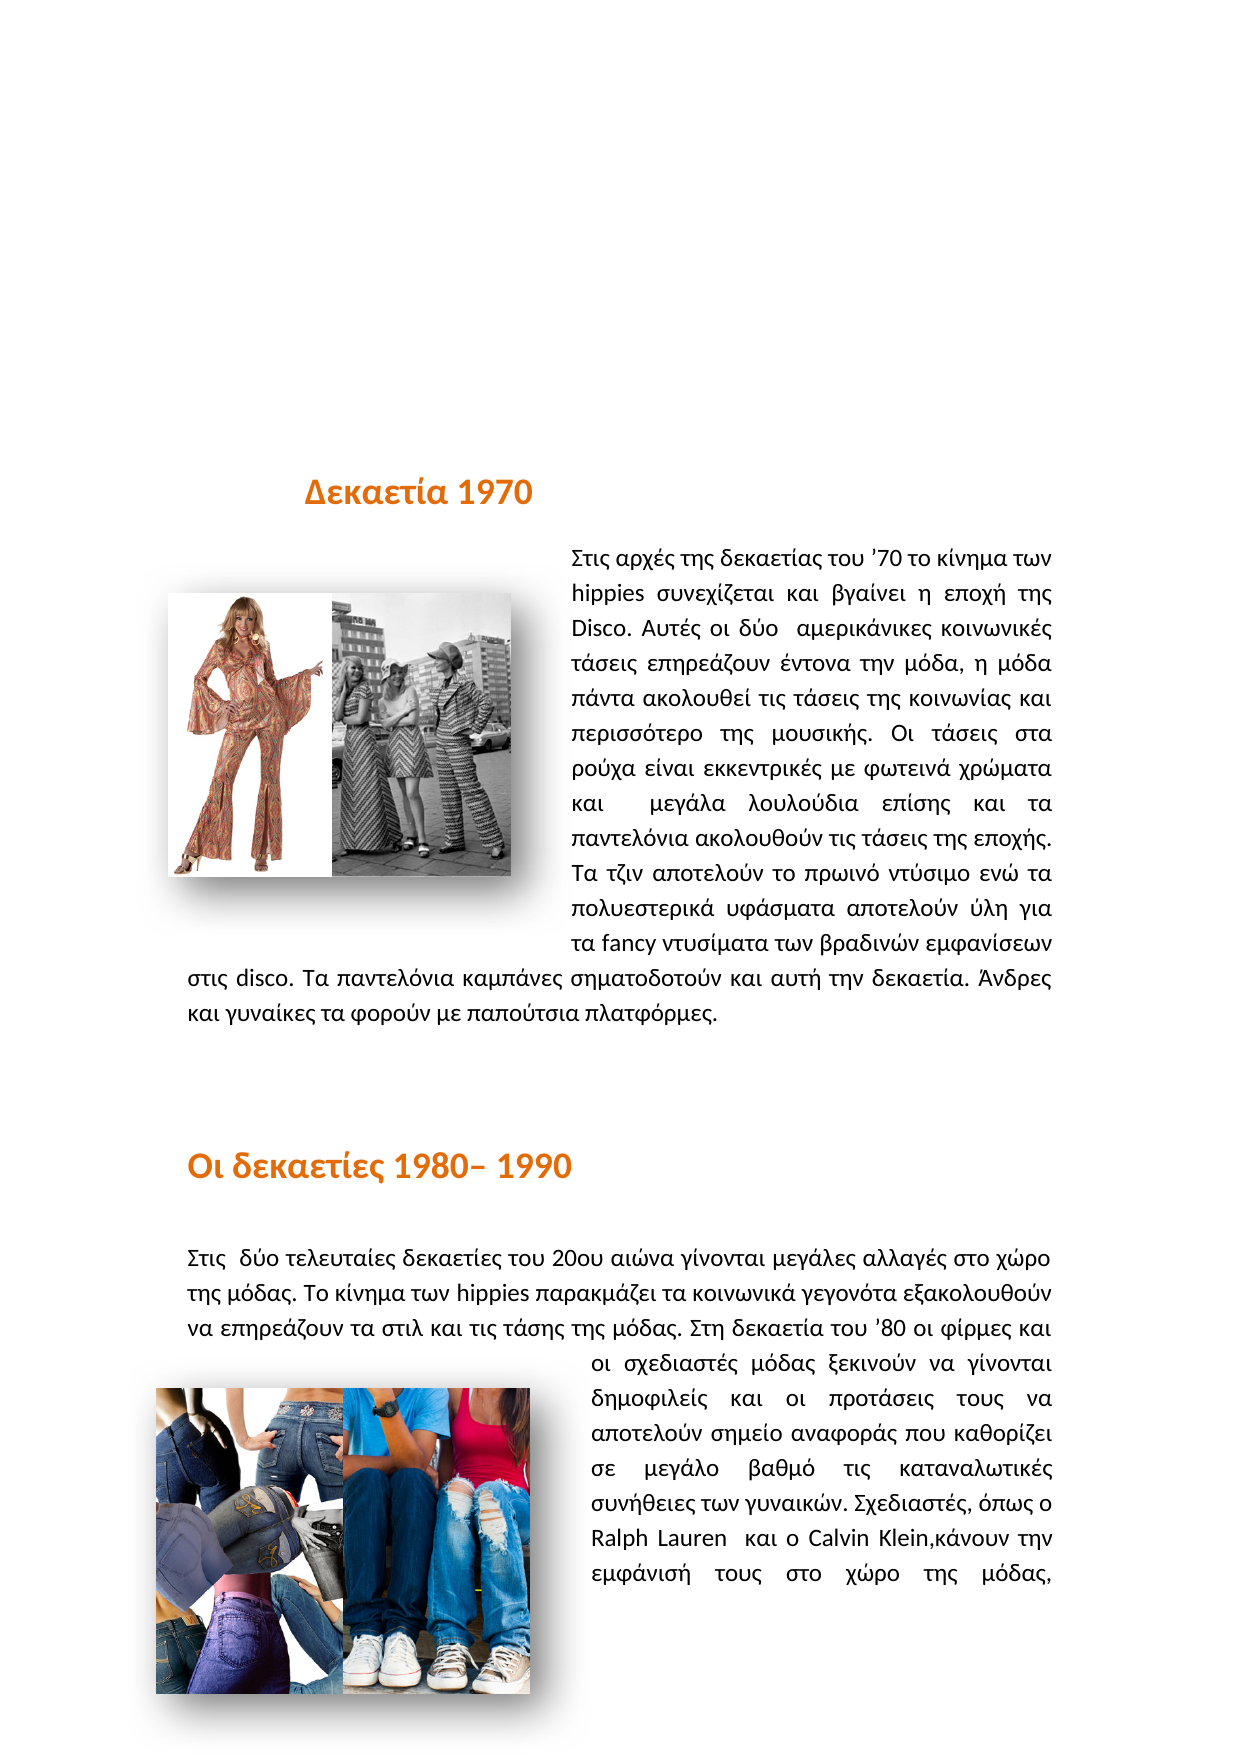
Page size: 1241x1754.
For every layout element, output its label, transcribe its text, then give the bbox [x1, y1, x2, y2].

text Δεκαετία 1970 [187, 468, 1053, 514]
picture [168, 593, 511, 877]
picture [354, 1421, 361, 1440]
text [187, 1215, 1053, 1588]
text Στις αρχές της δεκαετίας του ’70 το κίνημα των hippies συνεχίζεται και βγαίνει η εποχή της Disco. Αυτές οι δύο αμερικάνικες κοινωνικές τάσεις επηρεάζουν έντονα την μόδα, η μόδα πάντα ακολουθεί τις τάσεις της κοινωνίας και περισσότερο της μουσικής. Οι τάσεις στα ρούχα είναι εκκεντρικές με φωτεινά χρώματα και μεγάλα λουλούδια επίσης και τα παντελόνια ακολουθούν τις τάσεις της εποχής. Τα τζιν αποτελούν το πρωινό ντύσιμο ενώ τα πολυεστερικά υφάσματα αποτελούν ύλη για τα fancy ντυσίματα των βραδινών εμφανίσεων στις disco. Τα παντελόνια καμπάνες σηματοδοτούν και αυτή την δεκαετία. Άνδρες και γυναίκες τα φορούν με παπούτσια πλατφόρμες. [187, 542, 1053, 1028]
picture [516, 1496, 525, 1502]
text Οι δεκαετίες 1980– 1990 [187, 1142, 1053, 1187]
picture [156, 1388, 530, 1694]
